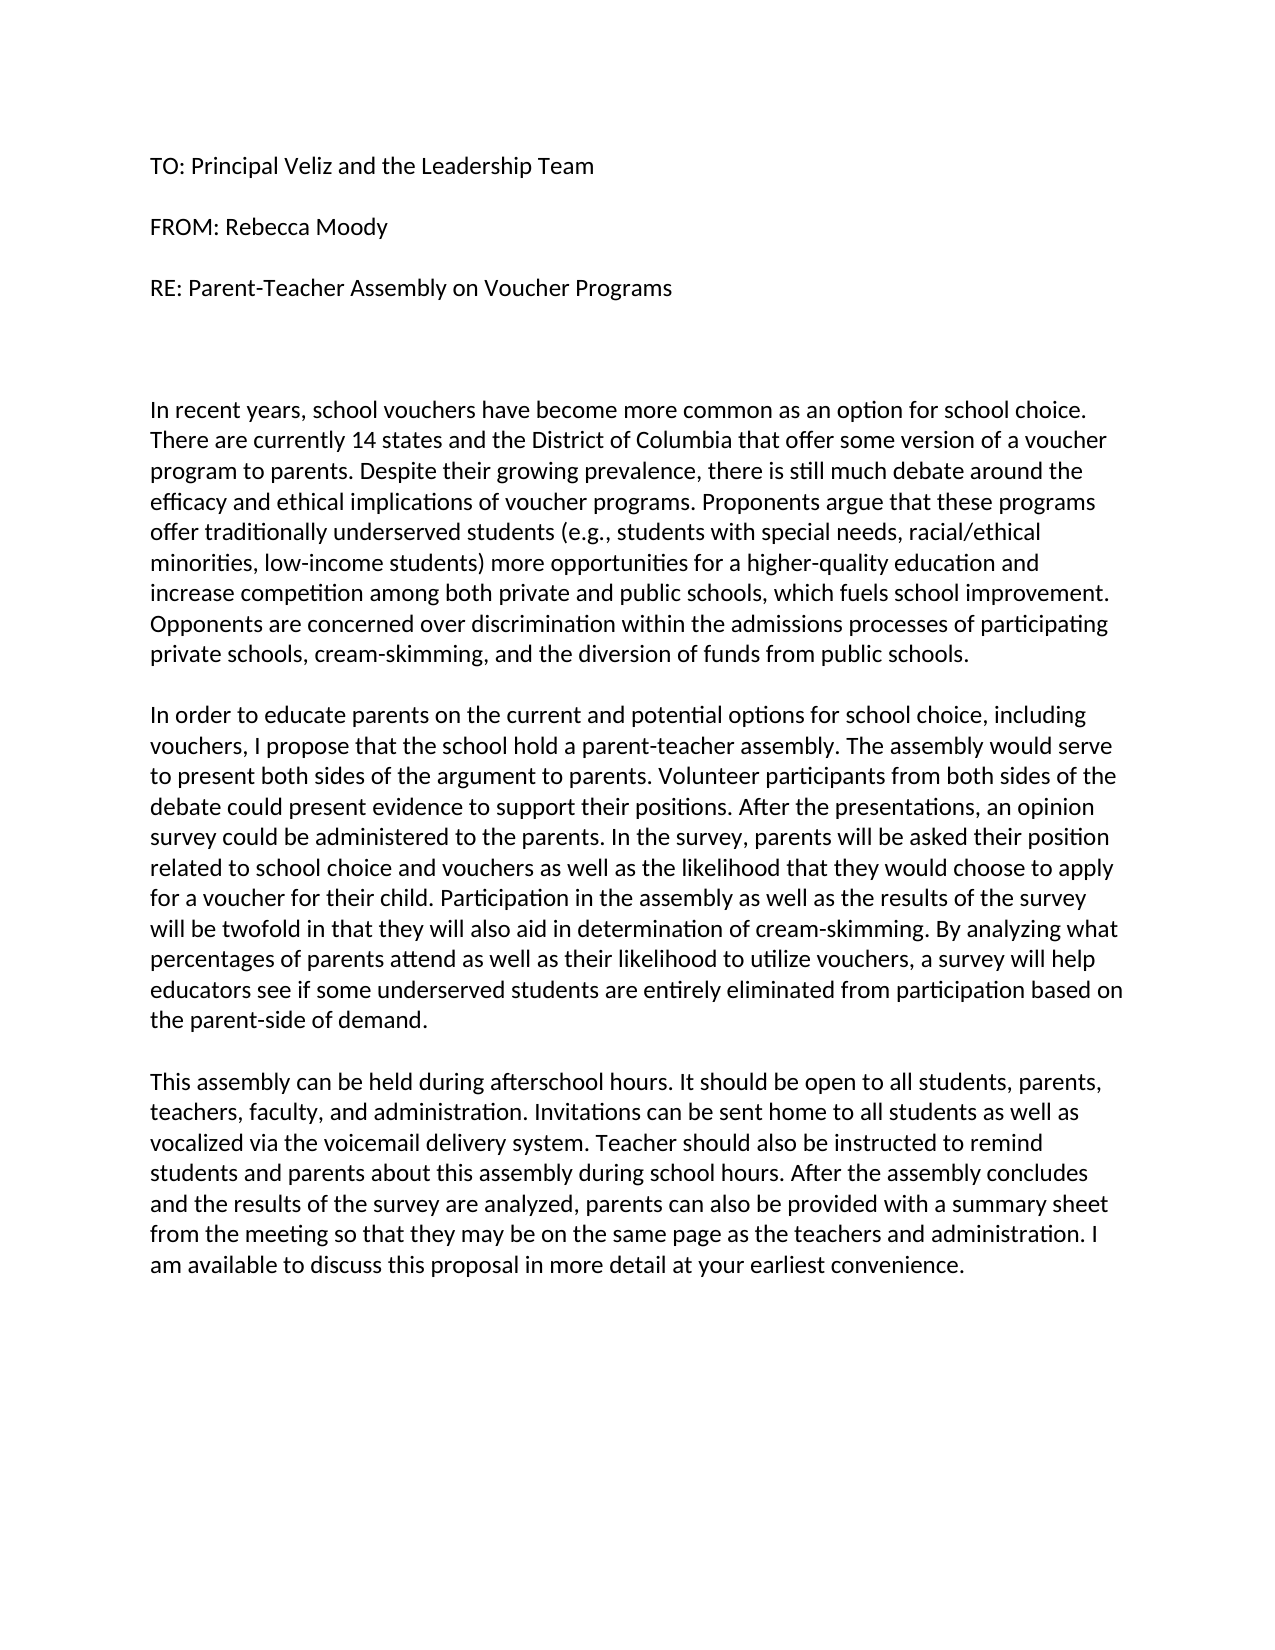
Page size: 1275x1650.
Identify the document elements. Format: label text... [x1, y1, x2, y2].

text TO: Principal Veliz and the Leadership Team [150, 150, 1125, 181]
text This assembly can be held during afterschool hours. It should be open to all students, parents, teachers, faculty, and administration. Invitations can be sent home to all students as well as vocalized via the voicemail delivery system. Teacher should also be instructed to remind students and parents about this assembly during school hours. After the assembly concludes and the results of the survey are analyzed, parents can also be provided with a summary sheet from the meeting so that they may be on the same page as the teachers and administration. I am available to discuss this proposal in more detail at your earliest convenience. [150, 1066, 1125, 1279]
text In recent years, school vouchers have become more common as an option for school choice. There are currently 14 states and the District of Columbia that offer some version of a voucher program to parents. Despite their growing prevalence, there is still much debate around the efficacy and ethical implications of voucher programs. Proponents argue that these programs offer traditionally underserved students (e.g., students with special needs, racial/ethical minorities, low-income students) more opportunities for a higher-quality education and increase competition among both private and public schools, which fuels school improvement. Opponents are concerned over discrimination within the admissions processes of participating private schools, cream-skimming, and the diversion of funds from public schools. [150, 394, 1125, 669]
text RE: Parent-Teacher Assembly on Voucher Programs [150, 272, 1125, 303]
text In order to educate parents on the current and potential options for school choice, including vouchers, I propose that the school hold a parent-teacher assembly. The assembly would serve to present both sides of the argument to parents. Volunteer participants from both sides of the debate could present evidence to support their positions. After the presentations, an opinion survey could be administered to the parents. In the survey, parents will be asked their position related to school choice and vouchers as well as the likelihood that they would choose to apply for a voucher for their child. Participation in the assembly as well as the results of the survey will be twofold in that they will also aid in determination of cream-skimming. By analyzing what percentages of parents attend as well as their likelihood to utilize vouchers, a survey will help educators see if some underserved students are entirely eliminated from participation based on the parent-side of demand. [150, 699, 1125, 1035]
text FROM: Rebecca Moody [150, 211, 1125, 242]
